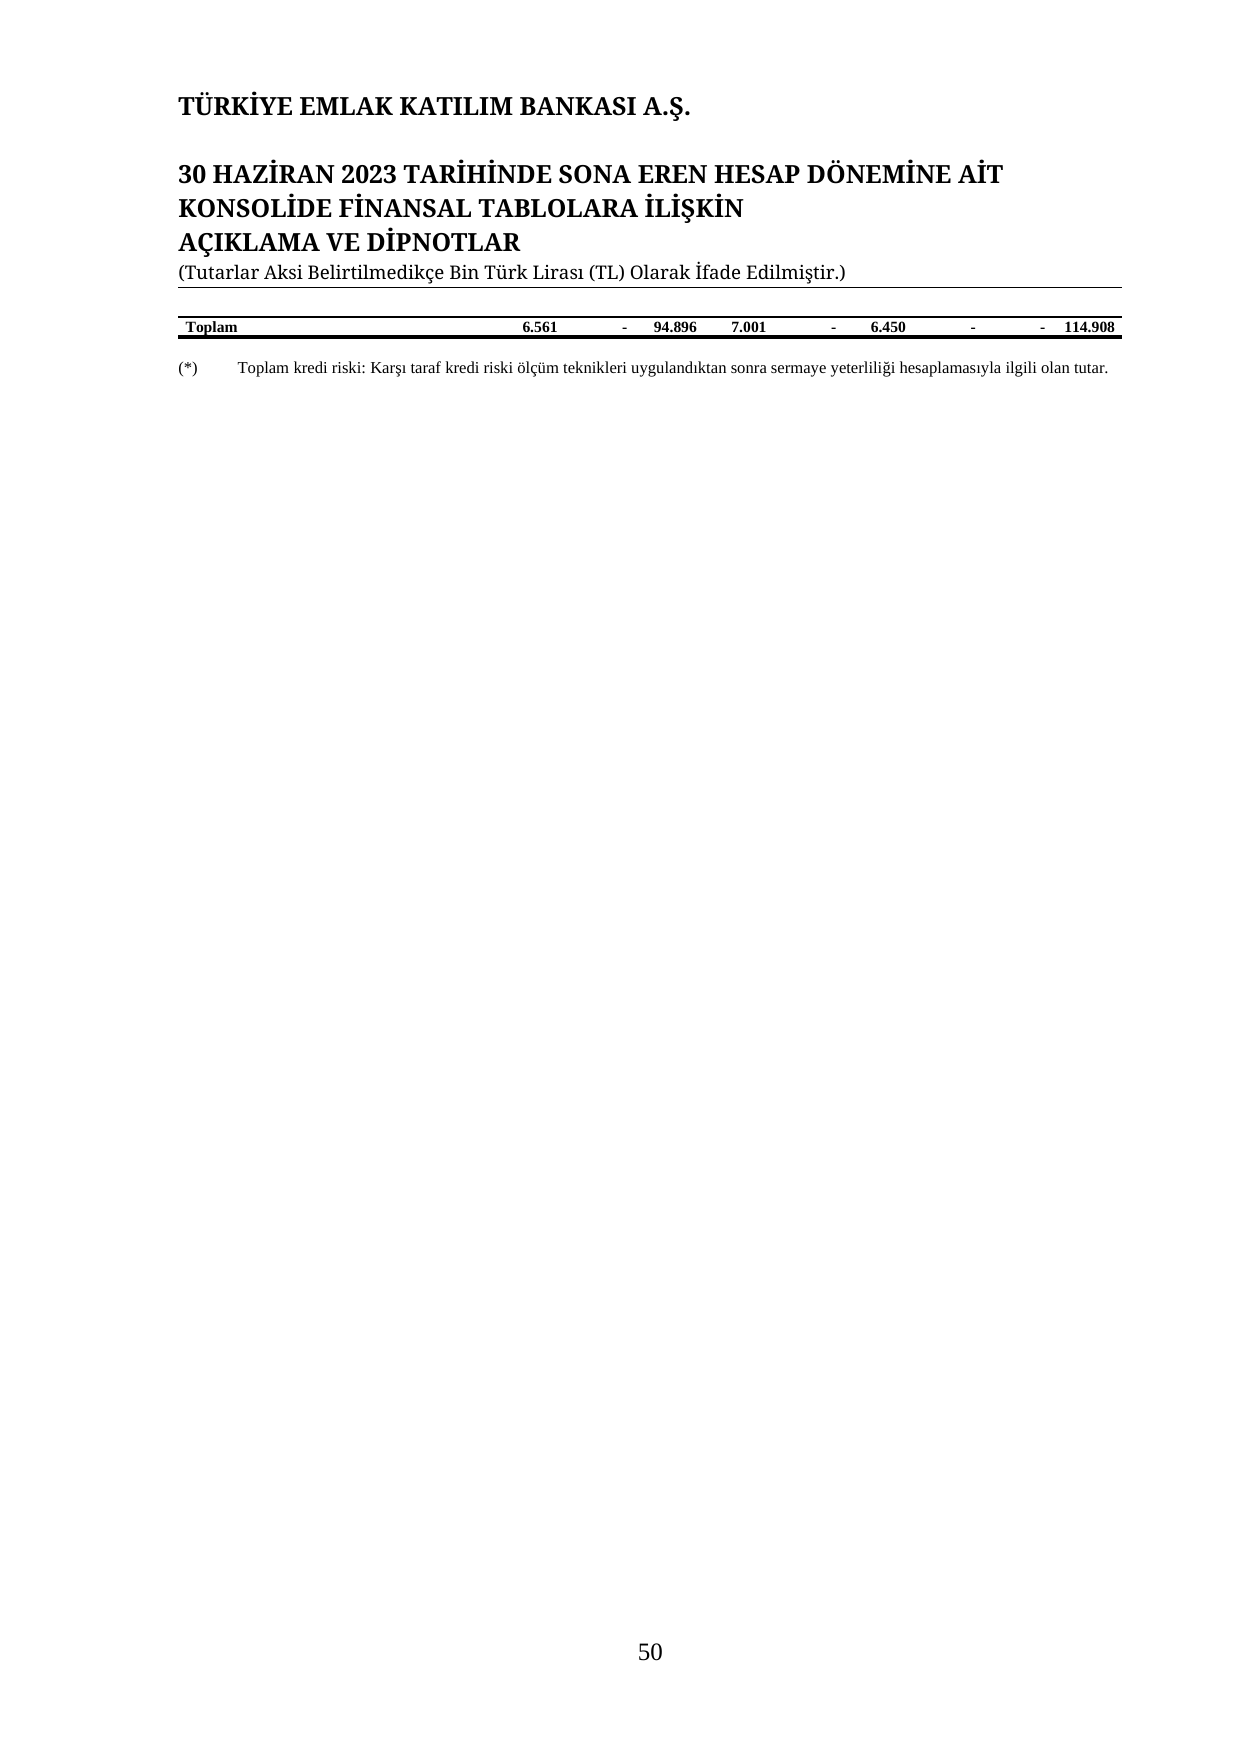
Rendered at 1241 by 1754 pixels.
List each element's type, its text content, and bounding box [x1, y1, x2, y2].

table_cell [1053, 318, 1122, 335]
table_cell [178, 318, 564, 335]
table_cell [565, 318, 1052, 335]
text (*) Toplam kredi riski: Karşı taraf kredi riski ölçüm teknikleri uygulandıktan sonra sermaye yeterliliği hesaplamasıyla ilgili olan tutar. [178, 358, 1122, 377]
